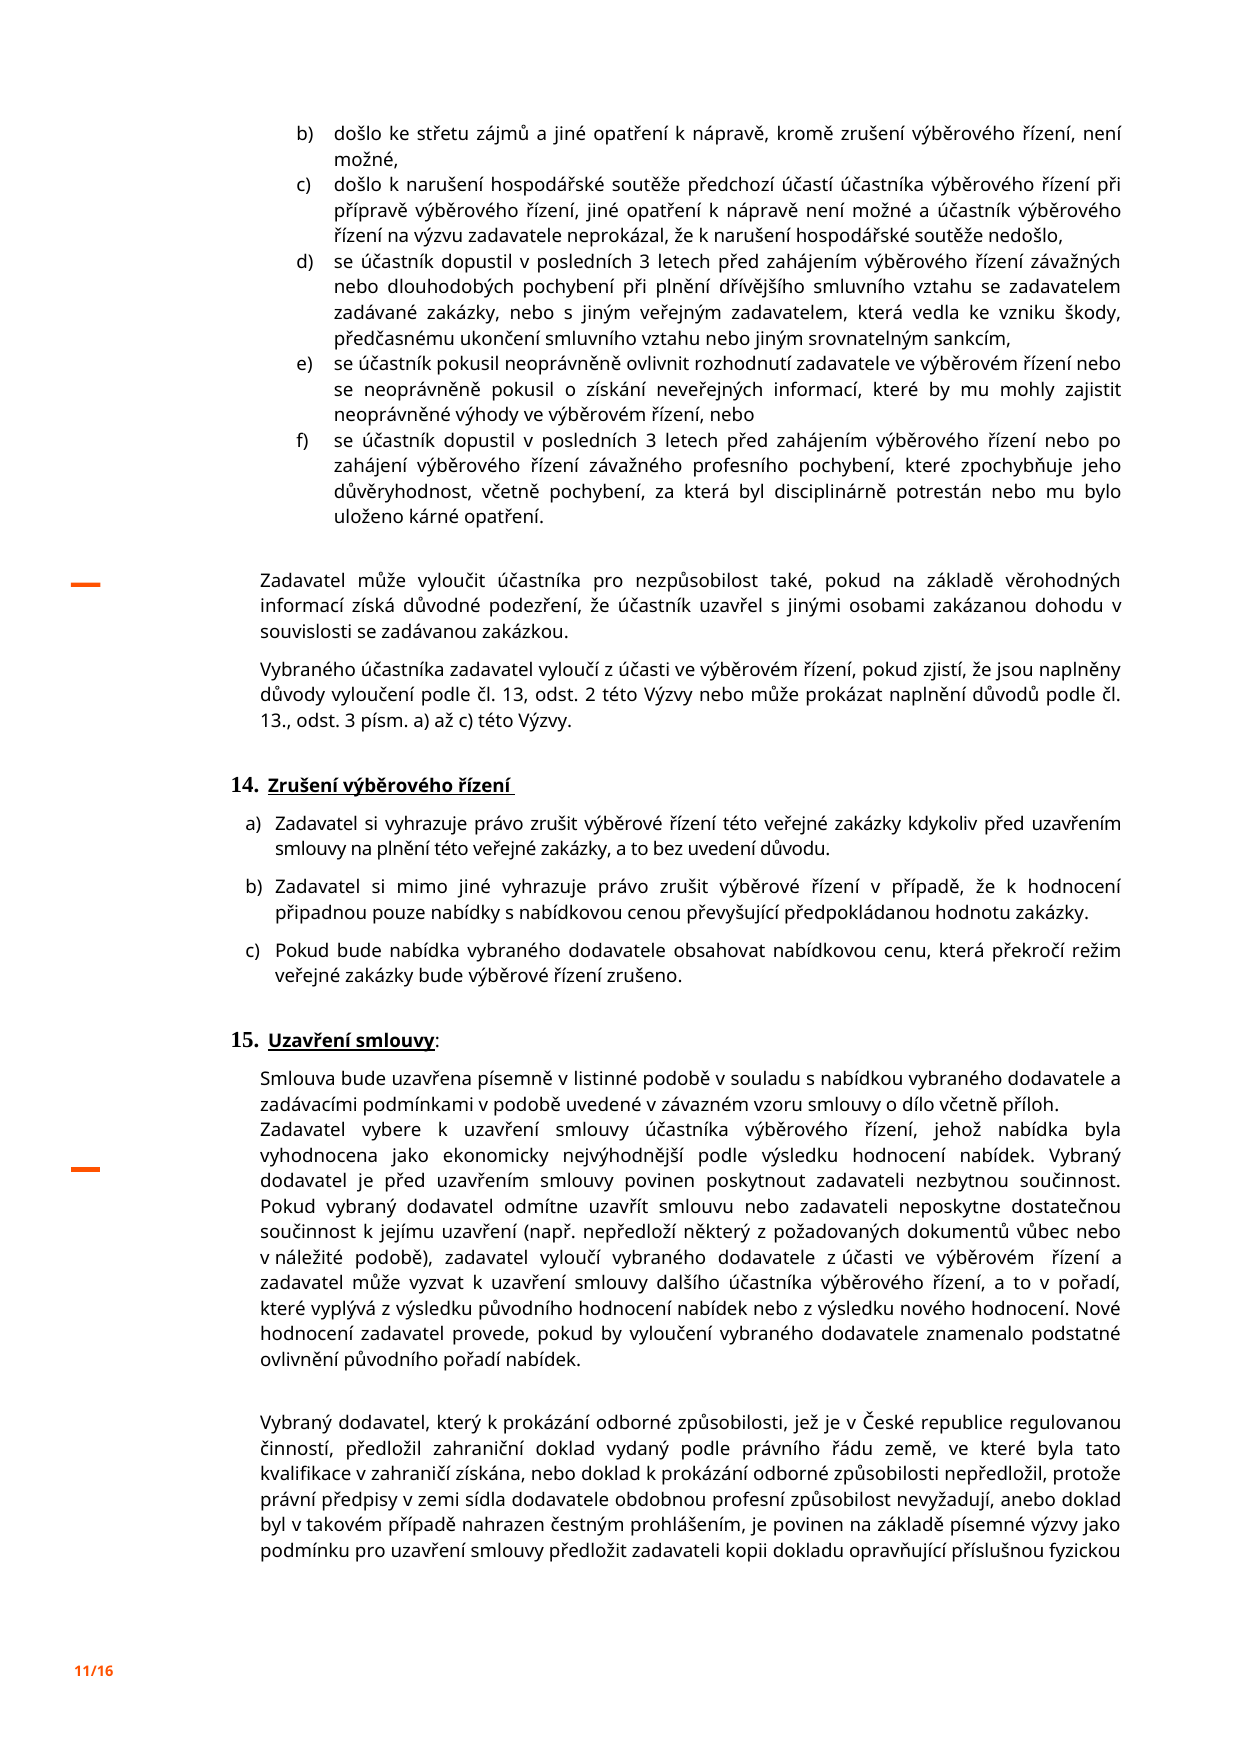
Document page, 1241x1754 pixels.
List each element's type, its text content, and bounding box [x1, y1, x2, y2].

list se účastník pokusil neoprávněně ovlivnit rozhodnutí zadavatele ve výběrovém řízení nebo se neoprávněně pokusil o získání neveřejných informací, které by mu mohly zajistit neoprávněné výhody ve výběrovém řízení, nebo [296, 350, 1122, 427]
list Zrušení výběrového řízení [230, 771, 1122, 797]
list Uzavření smlouvy: [230, 1026, 1122, 1053]
text Zadavatel vybere k uzavření smlouvy účastníka výběrového řízení, jehož nabídka byla vyhodnocena jako ekonomicky nejvýhodnější podle výsledku hodnocení nabídek. Vybraný dodavatel je před uzavřením smlouvy povinen poskytnout zadavateli nezbytnou součinnost. Pokud vybraný dodavatel odmítne uzavřít smlouvu nebo zadavateli neposkytne dostatečnou součinnost k jejímu uzavření (např. nepředloží některý z požadovaných dokumentů vůbec nebo v náležité podobě), zadavatel vyloučí vybraného dodavatele z účasti ve výběrovém řízení a zadavatel může vyzvat k uzavření smlouvy dalšího účastníka výběrového řízení, a to v pořadí, které vyplývá z výsledku původního hodnocení nabídek nebo z výsledku nového hodnocení. Nové hodnocení zadavatel provede, pokud by vyloučení vybraného dodavatele znamenalo podstatné ovlivnění původního pořadí nabídek. [260, 1116, 1122, 1372]
list Zadavatel si mimo jiné vyhrazuje právo zrušit výběrové řízení v případě, že k hodnocení připadnou pouze nabídky s nabídkovou cenou převyšující předpokládanou hodnotu zakázky. [245, 873, 1122, 924]
text Vybraného účastníka zadavatel vyloučí z účasti ve výběrovém řízení, pokud zjistí, že jsou naplněny důvody vyloučení podle čl. 13, odst. 2 této Výzvy nebo může prokázat naplnění důvodů podle čl. 13., odst. 3 písm. a) až c) této Výzvy. [260, 656, 1122, 733]
text Zadavatel může vyloučit účastníka pro nezpůsobilost také, pokud na základě věrohodných informací získá důvodné podezření, že účastník uzavřel s jinými osobami zakázanou dohodu v souvislosti se zadávanou zakázkou. [260, 567, 1122, 643]
list se účastník dopustil v posledních 3 letech před zahájením výběrového řízení závažných nebo dlouhodobých pochybení při plnění dřívějšího smluvního vztahu se zadavatelem zadávané zakázky, nebo s jiným veřejným zadavatelem, která vedla ke vzniku škody, předčasnému ukončení smluvního vztahu nebo jiným srovnatelným sankcím, [296, 248, 1122, 350]
list Pokud bude nabídka vybraného dodavatele obsahovat nabídkovou cenu, která překročí režim veřejné zakázky bude výběrové řízení zrušeno. [245, 937, 1122, 988]
list došlo k narušení hospodářské soutěže předchozí účastí účastníka výběrového řízení při přípravě výběrového řízení, jiné opatření k nápravě není možné a účastník výběrového řízení na výzvu zadavatele neprokázal, že k narušení hospodářské soutěže nedošlo, [296, 172, 1122, 248]
list došlo ke střetu zájmů a jiné opatření k nápravě, kromě zrušení výběrového řízení, není možné, [296, 121, 1122, 172]
list se účastník dopustil v posledních 3 letech před zahájením výběrového řízení nebo po zahájení výběrového řízení závažného profesního pochybení, které zpochybňuje jeho důvěryhodnost, včetně pochybení, za která byl disciplinárně potrestán nebo mu bylo uloženo kárné opatření. [296, 427, 1122, 529]
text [260, 1409, 1122, 1563]
text Smlouva bude uzavřena písemně v listinné podobě v souladu s nabídkou vybraného dodavatele a zadávacími podmínkami v podobě uvedené v závazném vzoru smlouvy o dílo včetně příloh. [260, 1065, 1122, 1116]
list Zadavatel si vyhrazuje právo zrušit výběrové řízení této veřejné zakázky kdykoliv před uzavřením smlouvy na plnění této veřejné zakázky, a to bez uvedení důvodu. [245, 810, 1122, 861]
